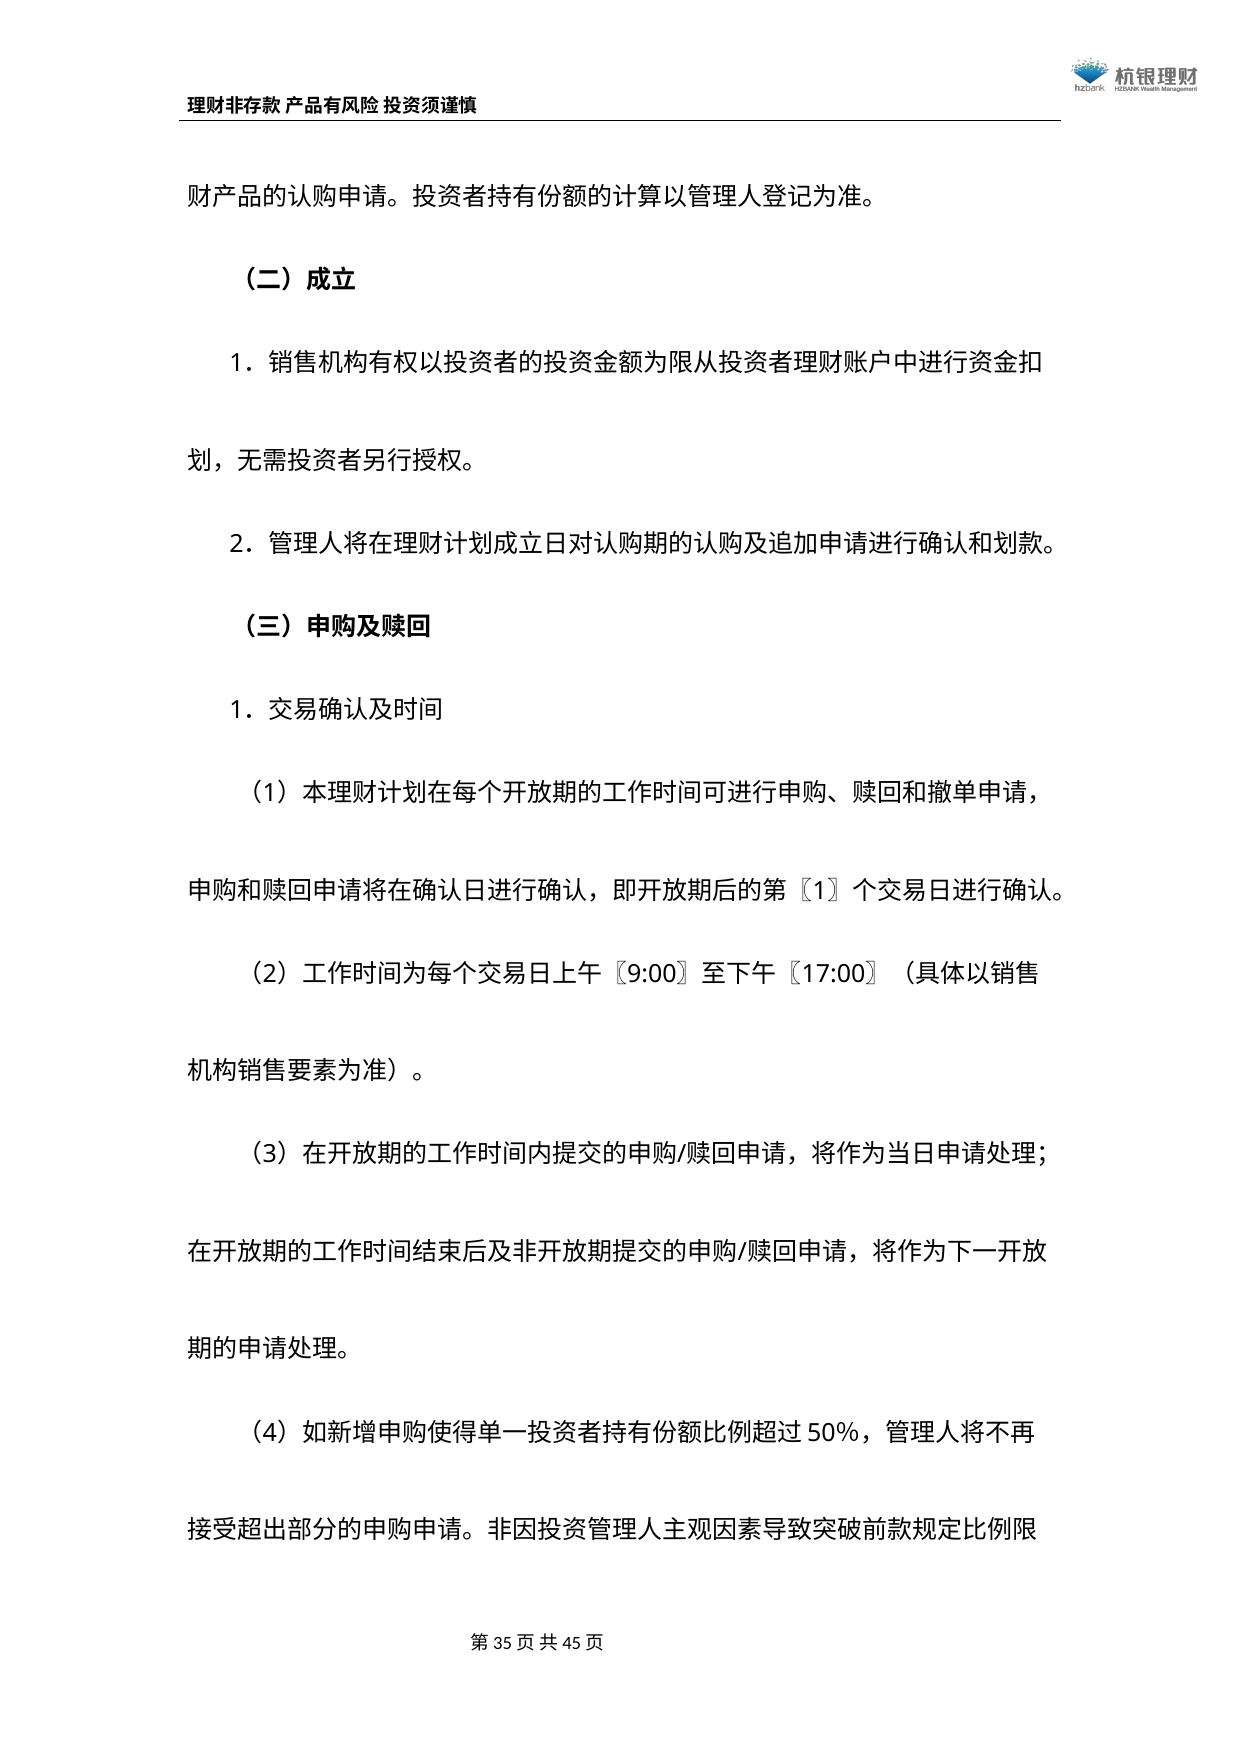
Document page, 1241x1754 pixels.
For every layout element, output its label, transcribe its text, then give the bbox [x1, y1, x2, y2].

list 如新增申购使得单一投资者持有份额比例超过50％，管理人将不再接受超出部分的申购申请。非因投资管理人主观因素导致突破前款规定比例限制的，在单一投资者持有比例降至50％以下之前，管理人将不再接受该投资者对该理财产品的申购申请。投资者持有份额的计算以管理人登记为准。 [187, 1398, 1053, 1560]
text 3. 如新增认购使得单一投资者持有份额比例超过50％，管理人将不再接受超出部分的认购申请。非因投资管理人主观因素导致突破前款规定比例限制的，在单一投资者持有比例降至50％以下之前，管理人将不再接受该投资者对该理财产品的认购申请。投资者持有份额的计算以管理人登记为准。 [187, 162, 1053, 227]
list 本理财计划在每个开放期的工作时间可进行申购、赎回和撤单申请，申购和赎回申请将在确认日进行确认，即开放期后的第〖1〗个交易日进行确认。 [187, 758, 1053, 921]
list 成立 [187, 245, 1053, 310]
list 销售机构有权以投资者的投资金额为限从投资者理财账户中进行资金扣划，无需投资者另行授权。 [187, 328, 1053, 491]
list 工作时间为每个交易日上午〖9:00〗至下午〖17:00〗（具体以销售机构销售要素为准）。 [187, 939, 1053, 1101]
picture [1027, 0, 1240, 151]
list 申购及赎回 [187, 592, 1053, 657]
list 管理人将在理财计划成立日对认购期的认购及追加申请进行确认和划款。 [187, 509, 1053, 574]
list 在开放期的工作时间内提交的申购/赎回申请，将作为当日申请处理；在开放期的工作时间结束后及非开放期提交的申购/赎回申请，将作为下一开放期的申请处理。 [187, 1119, 1053, 1379]
list 交易确认及时间 [187, 675, 1053, 740]
